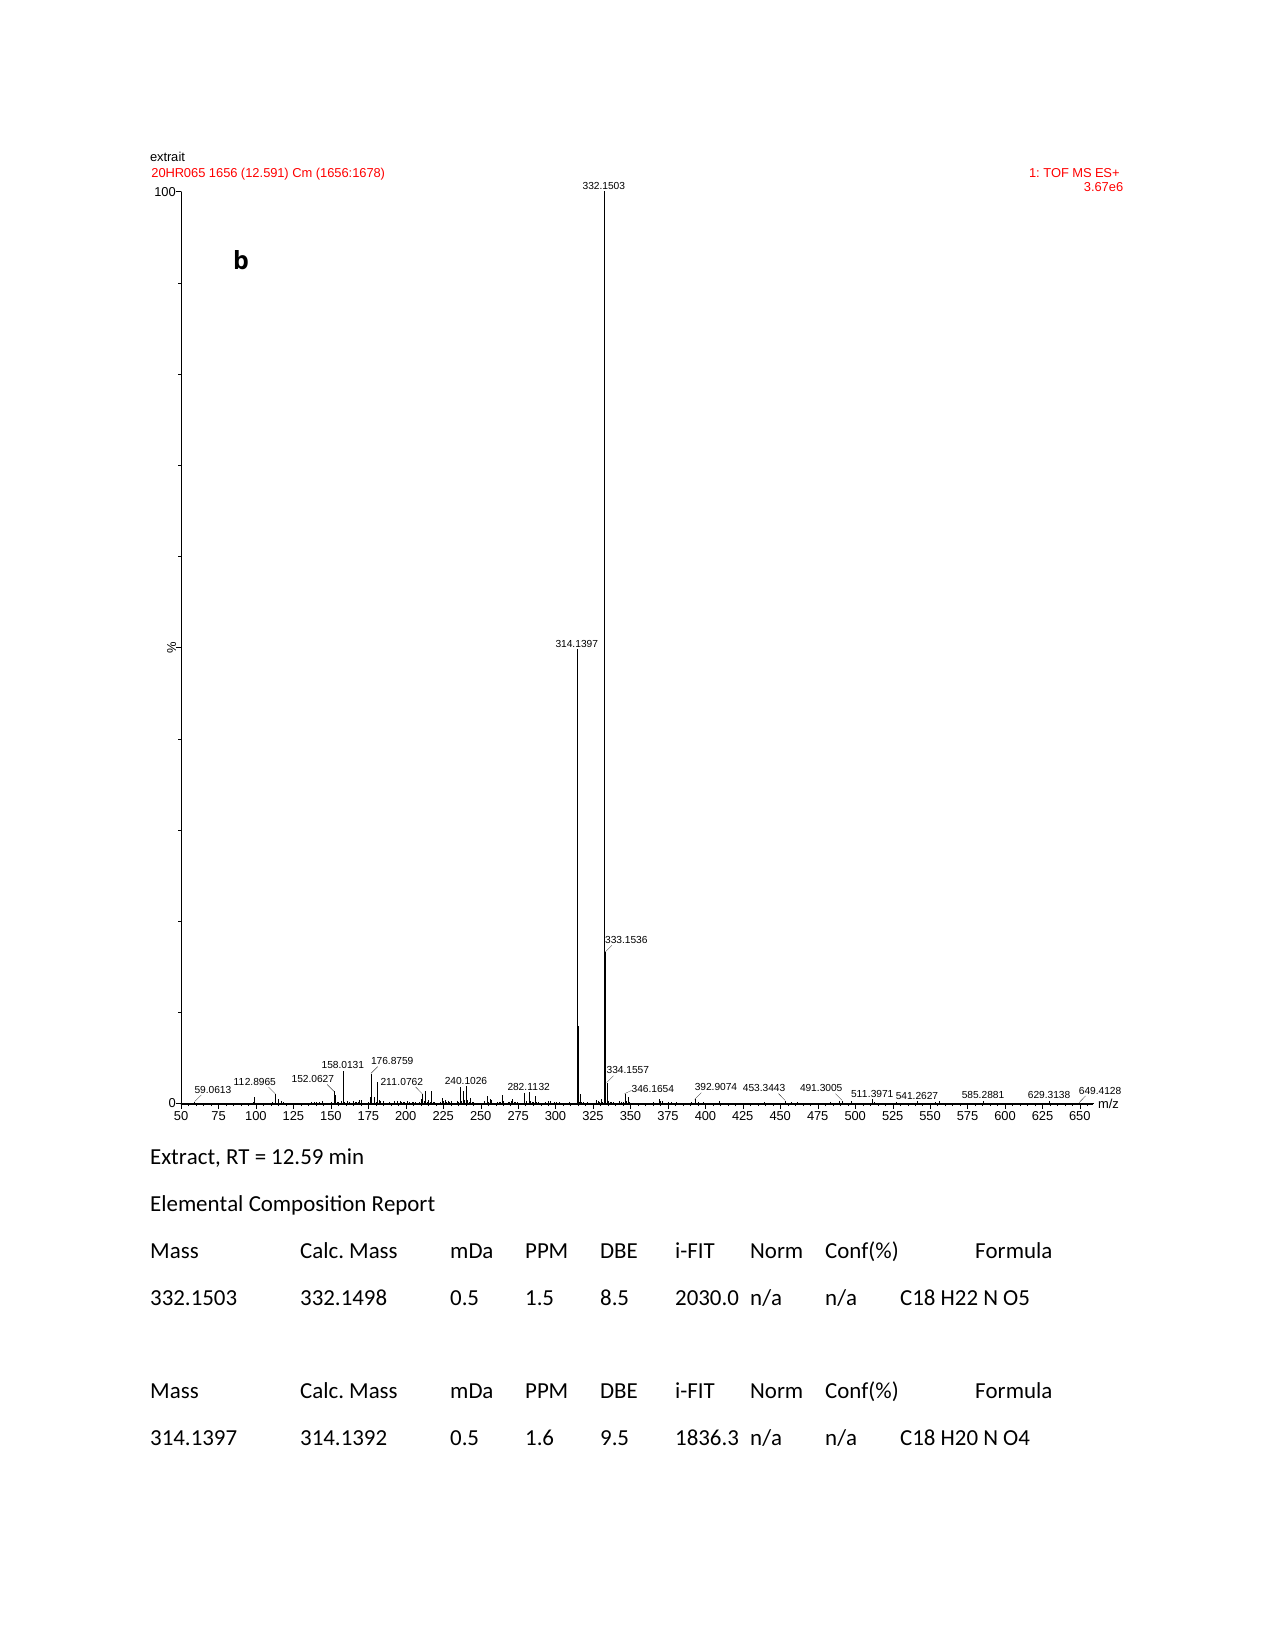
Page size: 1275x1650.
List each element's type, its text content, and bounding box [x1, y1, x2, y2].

text Elemental Composition Report [150, 1189, 1125, 1217]
text Extract, RT = 12.59 min [150, 1142, 1125, 1170]
text 314.1397 314.1392 0.5 1.6 9.5 1836.3 n/a n/a C18 H20 N O4 [150, 1423, 1125, 1451]
text 332.1503 332.1498 0.5 1.5 8.5 2030.0 n/a n/a C18 H22 N O5 [150, 1283, 1125, 1311]
text Mass Calc. Mass mDa PPM DBE i-FIT Norm Conf(%) Formula [150, 1376, 1125, 1404]
text Mass Calc. Mass mDa PPM DBE i-FIT Norm Conf(%) Formula [150, 1236, 1125, 1264]
